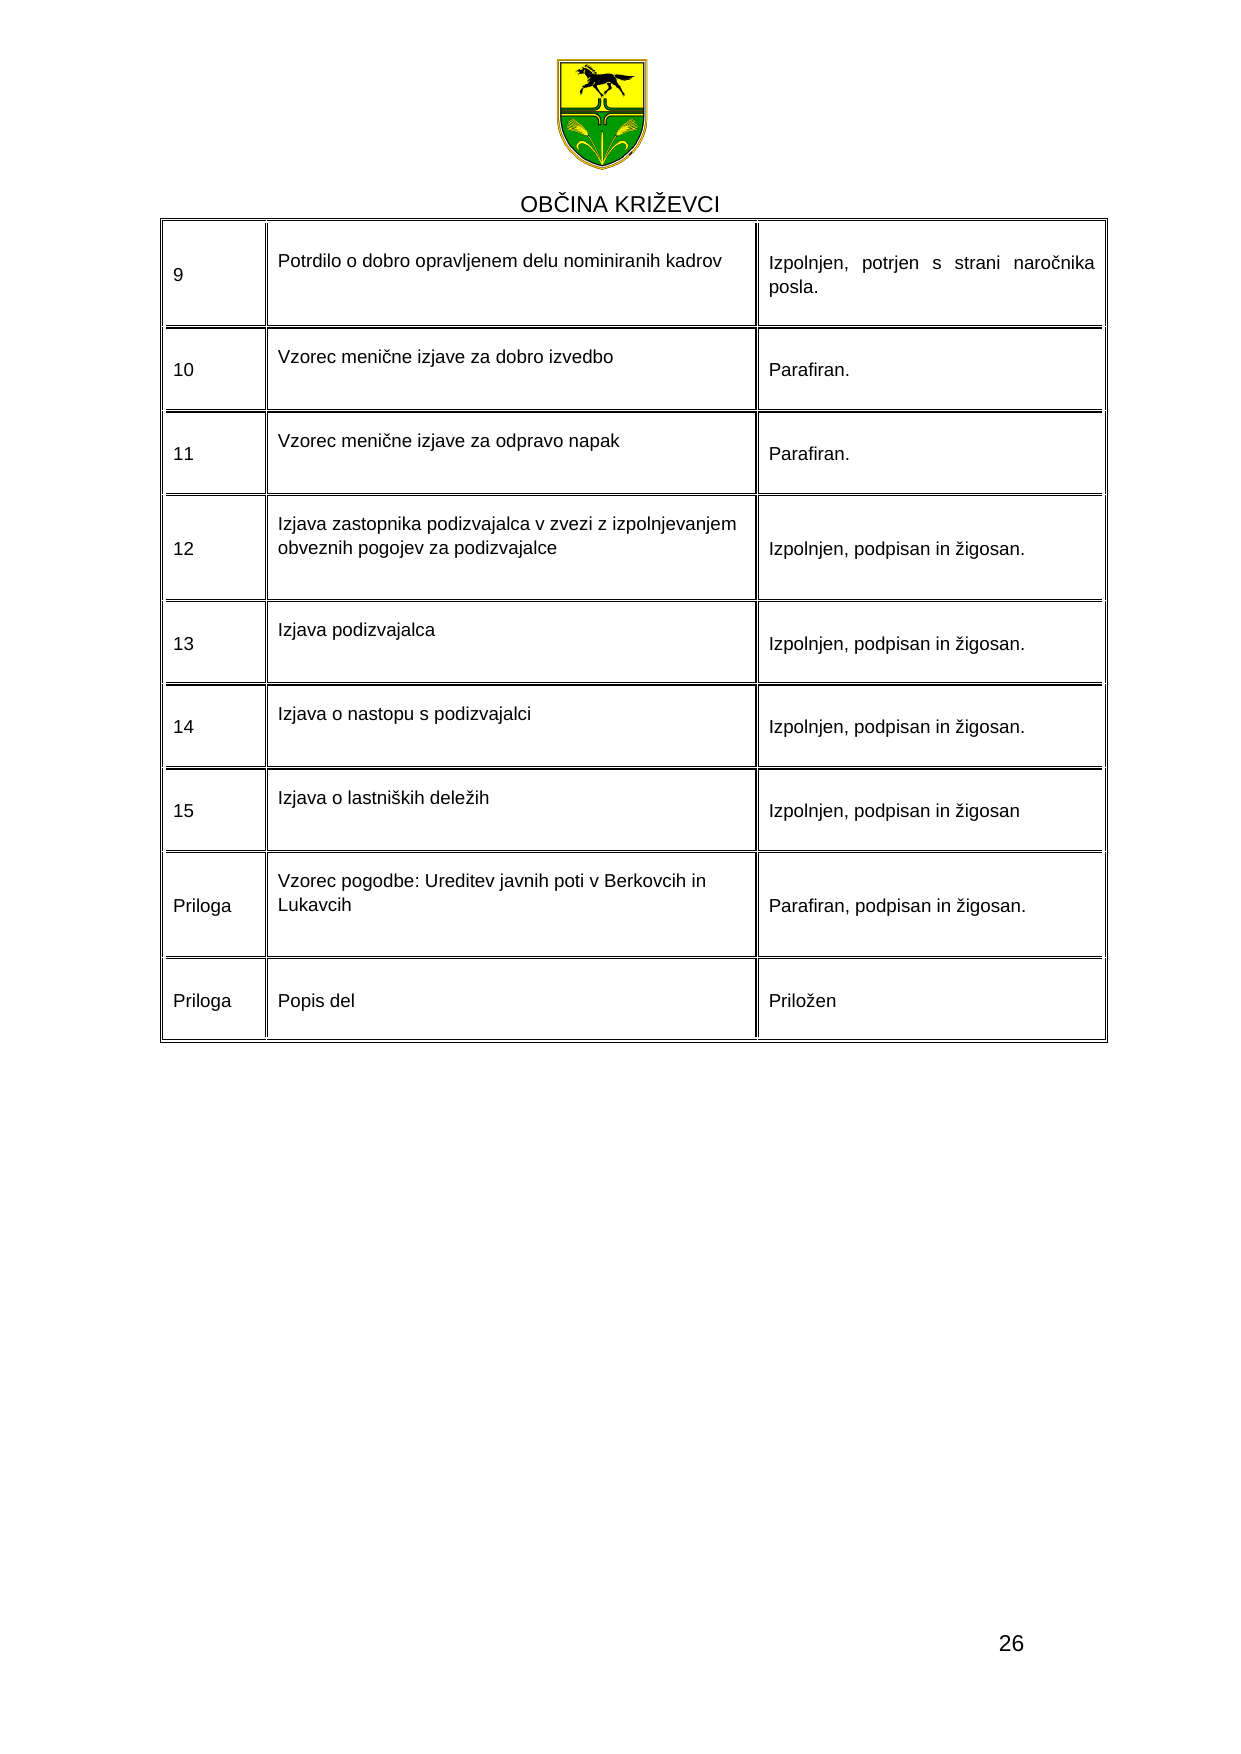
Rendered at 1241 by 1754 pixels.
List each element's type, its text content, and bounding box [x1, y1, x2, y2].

picture [556, 59, 648, 170]
table_cell Izpolnjen, potrjen s strani naročnika posla. [757, 219, 1105, 325]
table_cell Izjava zastopnika podizvajalca v zvezi z izpolnjevanjem obveznih pogojev za podizvajalce [268, 496, 755, 598]
table_cell Priloga [163, 850, 265, 956]
table_cell Izpolnjen, podpisan in žigosan. [759, 493, 1105, 598]
table_cell 11 [162, 409, 266, 493]
table_cell Izpolnjen, podpisan in žigosan. [759, 599, 1105, 682]
table_cell Izjava podizvajalca [268, 602, 755, 682]
table_cell Vzorec pogodbe: Ureditev javnih poti v Berkovcih in Lukavcih [268, 853, 755, 956]
table_cell 14 [162, 682, 266, 766]
table_cell 12 [163, 493, 265, 598]
table_cell Popis del [266, 956, 757, 1039]
table_cell Izjava o lastniških deležih [268, 770, 755, 850]
table_cell 13 [163, 599, 265, 682]
table_cell Izpolnjen, podpisan in žigosan. [757, 682, 1106, 766]
table_cell Potrdilo o dobro opravljenem delu nominiranih kadrov [266, 219, 757, 325]
table_cell Parafiran. [757, 325, 1106, 409]
table_cell Izpolnjen, podpisan in žigosan [757, 766, 1106, 850]
table_cell 9 [163, 221, 266, 325]
table_cell Priložen [757, 956, 1105, 1039]
table_cell Priloga [163, 956, 266, 1039]
table_cell Parafiran. [757, 409, 1106, 493]
table_cell Izjava o nastopu s podizvajalci [268, 686, 755, 766]
table_cell Parafiran, podpisan in žigosan. [759, 850, 1105, 956]
table_cell Vzorec menične izjave za odpravo napak [268, 413, 755, 493]
table_cell 15 [162, 766, 266, 850]
table_cell 10 [162, 325, 266, 409]
table_cell Vzorec menične izjave za dobro izvedbo [268, 329, 755, 409]
